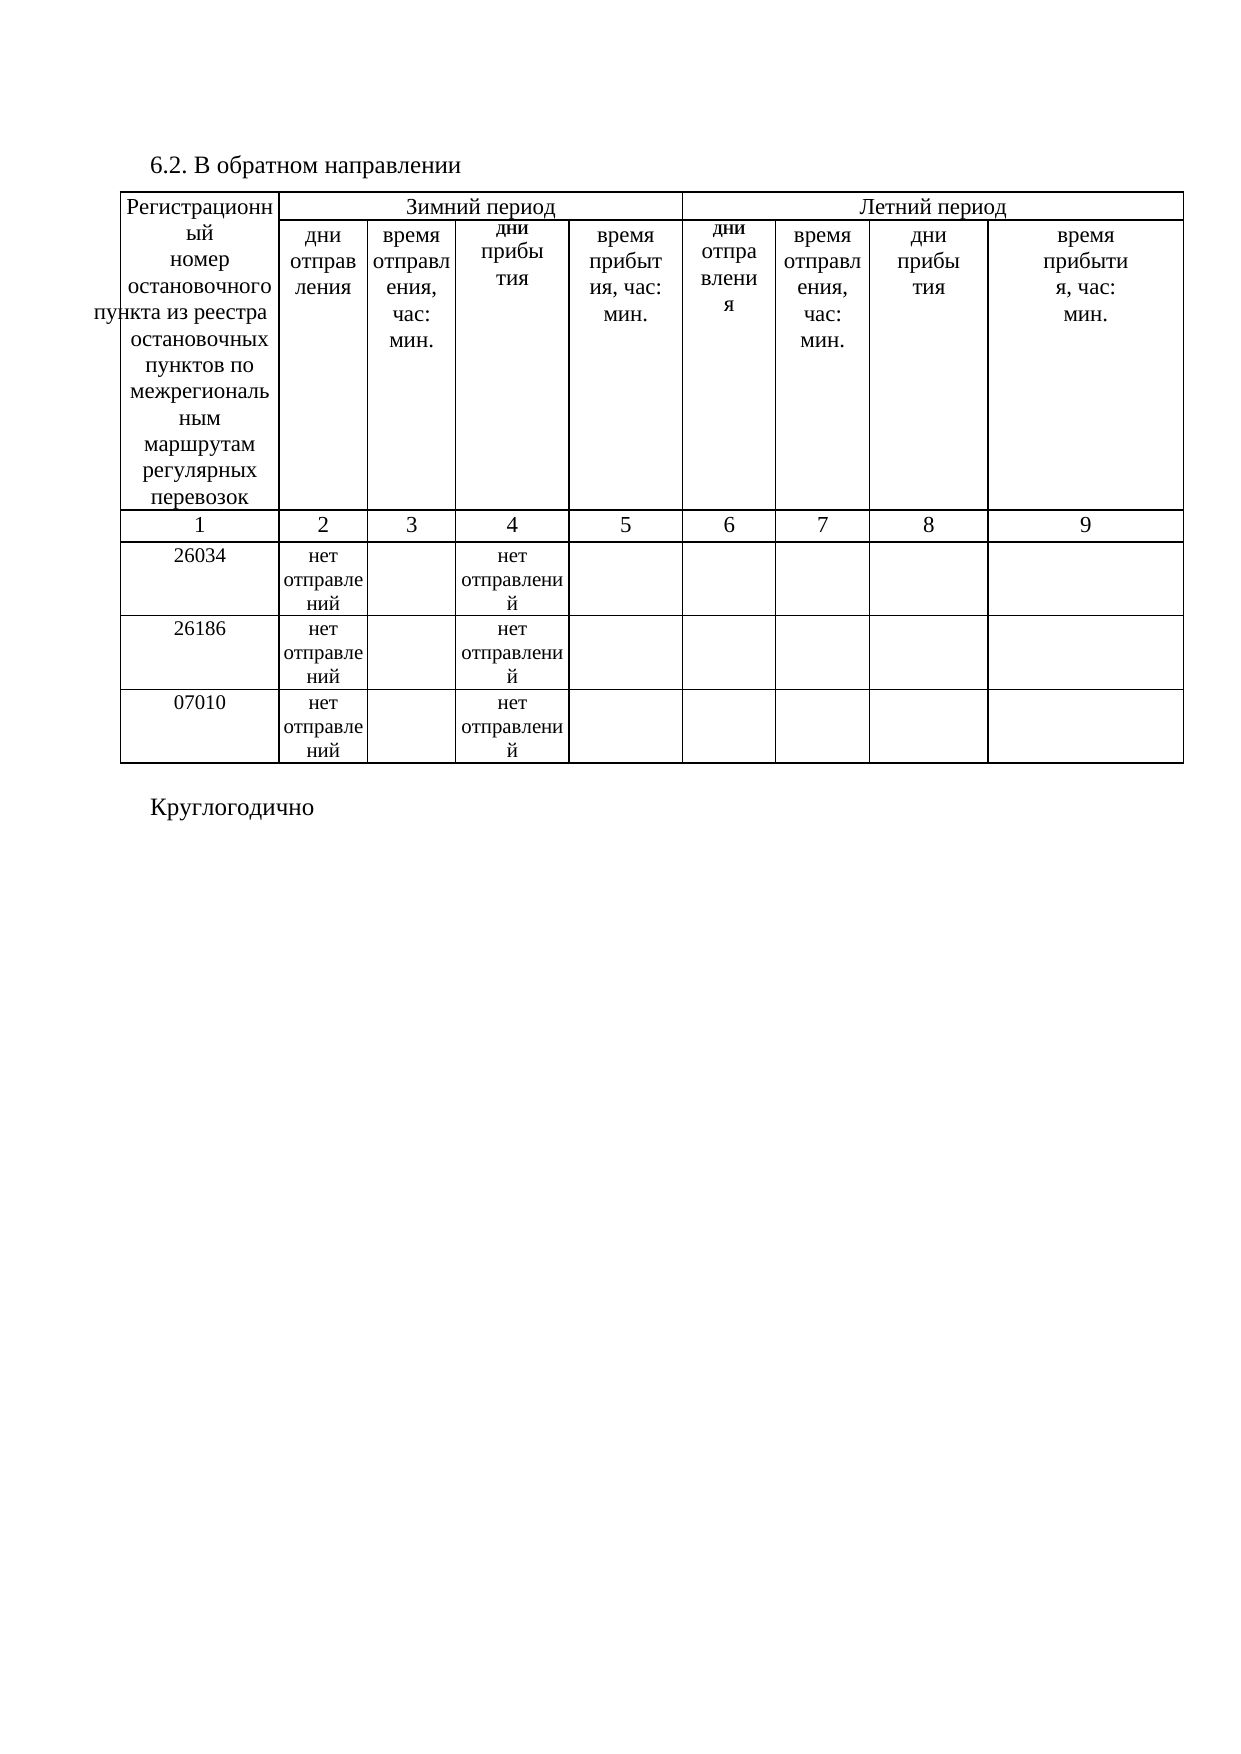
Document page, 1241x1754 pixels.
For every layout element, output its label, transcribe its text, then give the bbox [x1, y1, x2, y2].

table_cell нет отправлений [456, 616, 568, 688]
table_cell 5 [570, 511, 682, 541]
table_cell нет отправлений [280, 543, 367, 615]
table_cell 2 [280, 511, 367, 541]
table_cell [570, 543, 682, 615]
table_cell 9 [989, 511, 1183, 541]
table_cell 7 [776, 511, 869, 541]
table_cell время отправл ения, час: мин. [368, 221, 455, 509]
table_cell 07010 [121, 690, 278, 762]
table_cell [368, 543, 455, 615]
table_cell 8 [870, 511, 987, 541]
table_cell [870, 616, 987, 688]
table_cell нет отправлений [280, 616, 367, 688]
table_cell время прибыти я, час: мин. [989, 221, 1183, 509]
table_cell [776, 543, 869, 615]
table_cell [776, 690, 869, 762]
table_header Регистрационный номер остановочного пункта из реестра остановочных пунктов по межрегиональным маршрутам регулярных перевозок [121, 193, 278, 509]
table_cell [368, 616, 455, 688]
table_cell [683, 690, 775, 762]
table_cell [870, 690, 987, 762]
table_cell нет отправлений [456, 543, 568, 615]
table_header Зимний период [280, 193, 682, 219]
table_cell [870, 543, 987, 615]
table_cell ДНИ отпра влени я [683, 221, 775, 509]
table_cell 1 [121, 511, 278, 541]
table_cell [989, 616, 1183, 688]
table_cell [570, 616, 682, 688]
text 6.2. В обратном направлении [150, 150, 1090, 179]
table_cell [368, 690, 455, 762]
table_cell нет отправлений [280, 690, 367, 762]
table_header Летний период [683, 193, 1183, 219]
table_cell [683, 616, 775, 688]
table_cell время прибыт ия, час: мин. [570, 221, 682, 509]
table_cell [989, 543, 1183, 615]
table_cell дни прибы тия [870, 221, 987, 509]
text Круглогодично [150, 792, 1090, 821]
table_cell дни отправ ления [280, 221, 367, 509]
table_cell ДНИ прибы тия [456, 221, 568, 509]
table_cell нет отправлений [456, 690, 568, 762]
table_cell 6 [683, 511, 775, 541]
table_cell [776, 616, 869, 688]
table_cell [570, 690, 682, 762]
table_cell [989, 690, 1183, 762]
table_cell время отправл ения, час: мин. [776, 221, 869, 509]
table_cell 3 [368, 511, 455, 541]
table_cell 26186 [121, 616, 278, 688]
table_cell [683, 543, 775, 615]
table_cell 4 [456, 511, 568, 541]
table_cell 26034 [121, 543, 278, 615]
